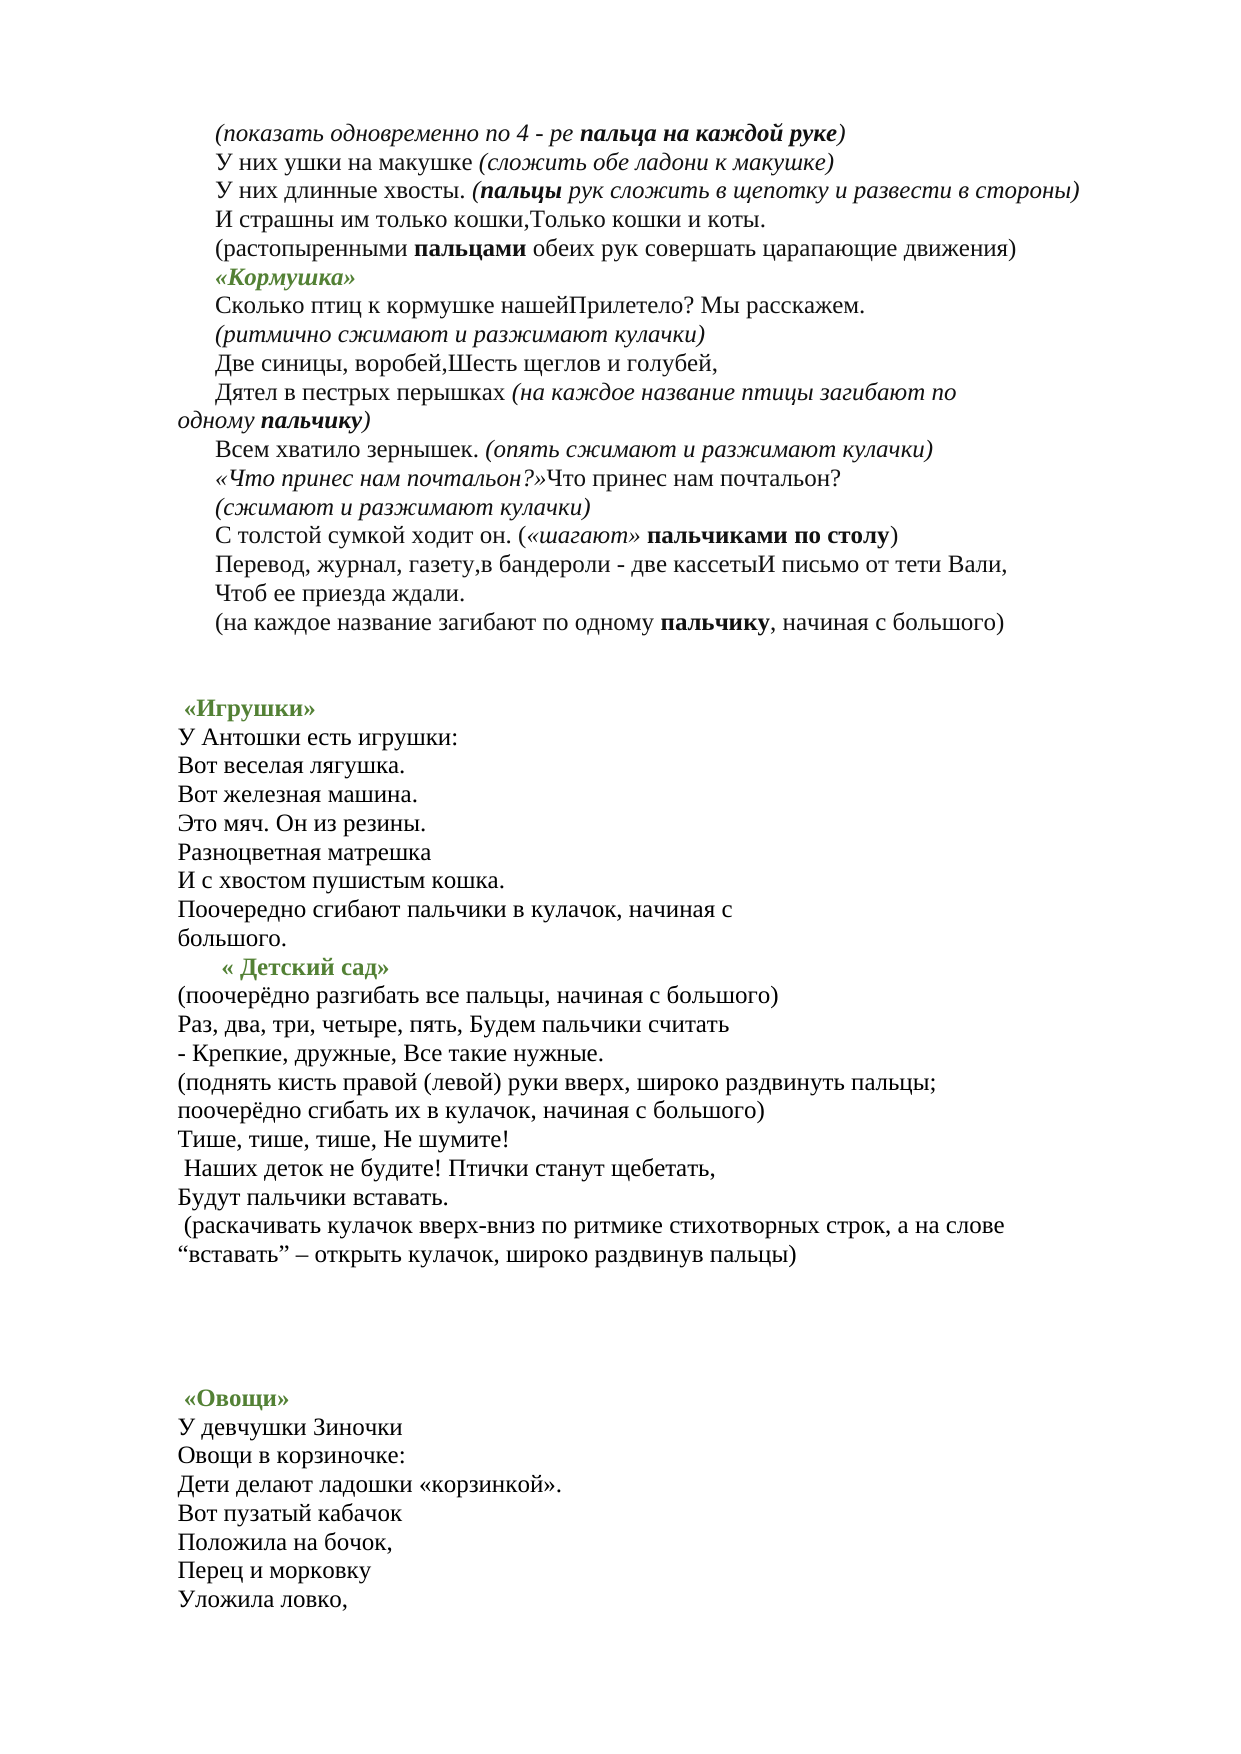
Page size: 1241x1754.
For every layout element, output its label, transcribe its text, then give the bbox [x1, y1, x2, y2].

text Тише, тише, тише, Не шумите! [177, 1124, 1152, 1153]
text (показать одновременно по 4 - ре пальца на каждой руке) [177, 118, 1152, 147]
text (поднять кисть правой (левой) руки вверх, широко раздвинуть пальцы; [177, 1067, 1152, 1096]
text - Крепкие, дружные, Все такие нужные. [177, 1038, 1152, 1067]
text (на каждое название загибают по одному пальчику, начиная с большого) [177, 607, 1152, 636]
text Чтоб ее приезда ждали. [177, 578, 1152, 607]
text Овощи в корзиночке: [177, 1441, 1152, 1469]
text (растопыренными пальцами обеих рук совершать царапающие движения) [177, 233, 1152, 262]
text У Антошки есть игрушки: [177, 722, 1152, 751]
text большого. [177, 923, 1152, 952]
text Наших деток не будите! Птички станут щебетать, [177, 1153, 1152, 1182]
text (ритмично сжимают и разжимают кулачки) [177, 319, 1152, 348]
text Две синицы, воробей,Шесть щеглов и голубей, [177, 348, 1152, 377]
text (сжимают и разжимают кулачки) [177, 492, 1152, 521]
text У них длинные хвосты. (пальцы рук сложить в щепотку и развести в стороны) [177, 176, 1152, 204]
text Дятел в пестрых перышках (на каждое название птицы загибают по одному пальчику) [177, 377, 1152, 434]
text Сколько птиц к кормушке нашейПрилетело? Мы расскажем. [177, 291, 1152, 319]
text Разноцветная матрешка [177, 837, 1152, 866]
text Перевод, журнал, газету,в бандероли - две кассетыИ письмо от тети Вали, [177, 549, 1152, 578]
text И страшны им только кошки,Только кошки и коты. [177, 204, 1152, 233]
text Будут пальчики вставать. [177, 1182, 1152, 1211]
text Поочередно сгибают пальчики в кулачок, начиная с [177, 894, 1152, 923]
text С толстой сумкой ходит он. («шагают» пальчиками по столу) [177, 521, 1152, 549]
text Уложила ловко, [177, 1584, 1152, 1613]
text (раскачивать кулачок вверх-вниз по ритмике стихотворных строк, а на слове [177, 1211, 1152, 1239]
text (поочерёдно разгибать все пальцы, начиная с большого) [177, 981, 1152, 1009]
text Всем хватило зернышек. (опять сжимают и разжимают кулачки) [177, 434, 1152, 463]
text поочерёдно сгибать их в кулачок, начиная с большого) [177, 1096, 1152, 1124]
text Дети делают ладошки «корзинкой». [177, 1469, 1152, 1498]
text «Игрушки» [177, 693, 1152, 722]
text И с хвостом пушистым кошка. [177, 866, 1152, 894]
text “вставать” – открыть кулачок, широко раздвинув пальцы) [177, 1239, 1152, 1268]
text Вот пузатый кабачок [177, 1498, 1152, 1527]
text Вот веселая лягушка. [177, 751, 1152, 779]
text Вот железная машина. [177, 779, 1152, 808]
text Перец и морковку [177, 1556, 1152, 1584]
text Это мяч. Он из резины. [177, 808, 1152, 837]
text Раз, два, три, четыре, пять, Будем пальчики считать [177, 1009, 1152, 1038]
text Положила на бочок, [177, 1527, 1152, 1556]
text «Кормушка» [177, 262, 1152, 291]
text «Что принес нам почтальон?»Что принес нам почтальон? [177, 463, 1152, 492]
text « Детский сад» [177, 952, 1152, 981]
text «Овощи» [177, 1383, 1152, 1412]
text У них ушки на макушке (сложить обе ладони к макушке) [177, 147, 1152, 176]
text У девчушки Зиночки [177, 1412, 1152, 1441]
